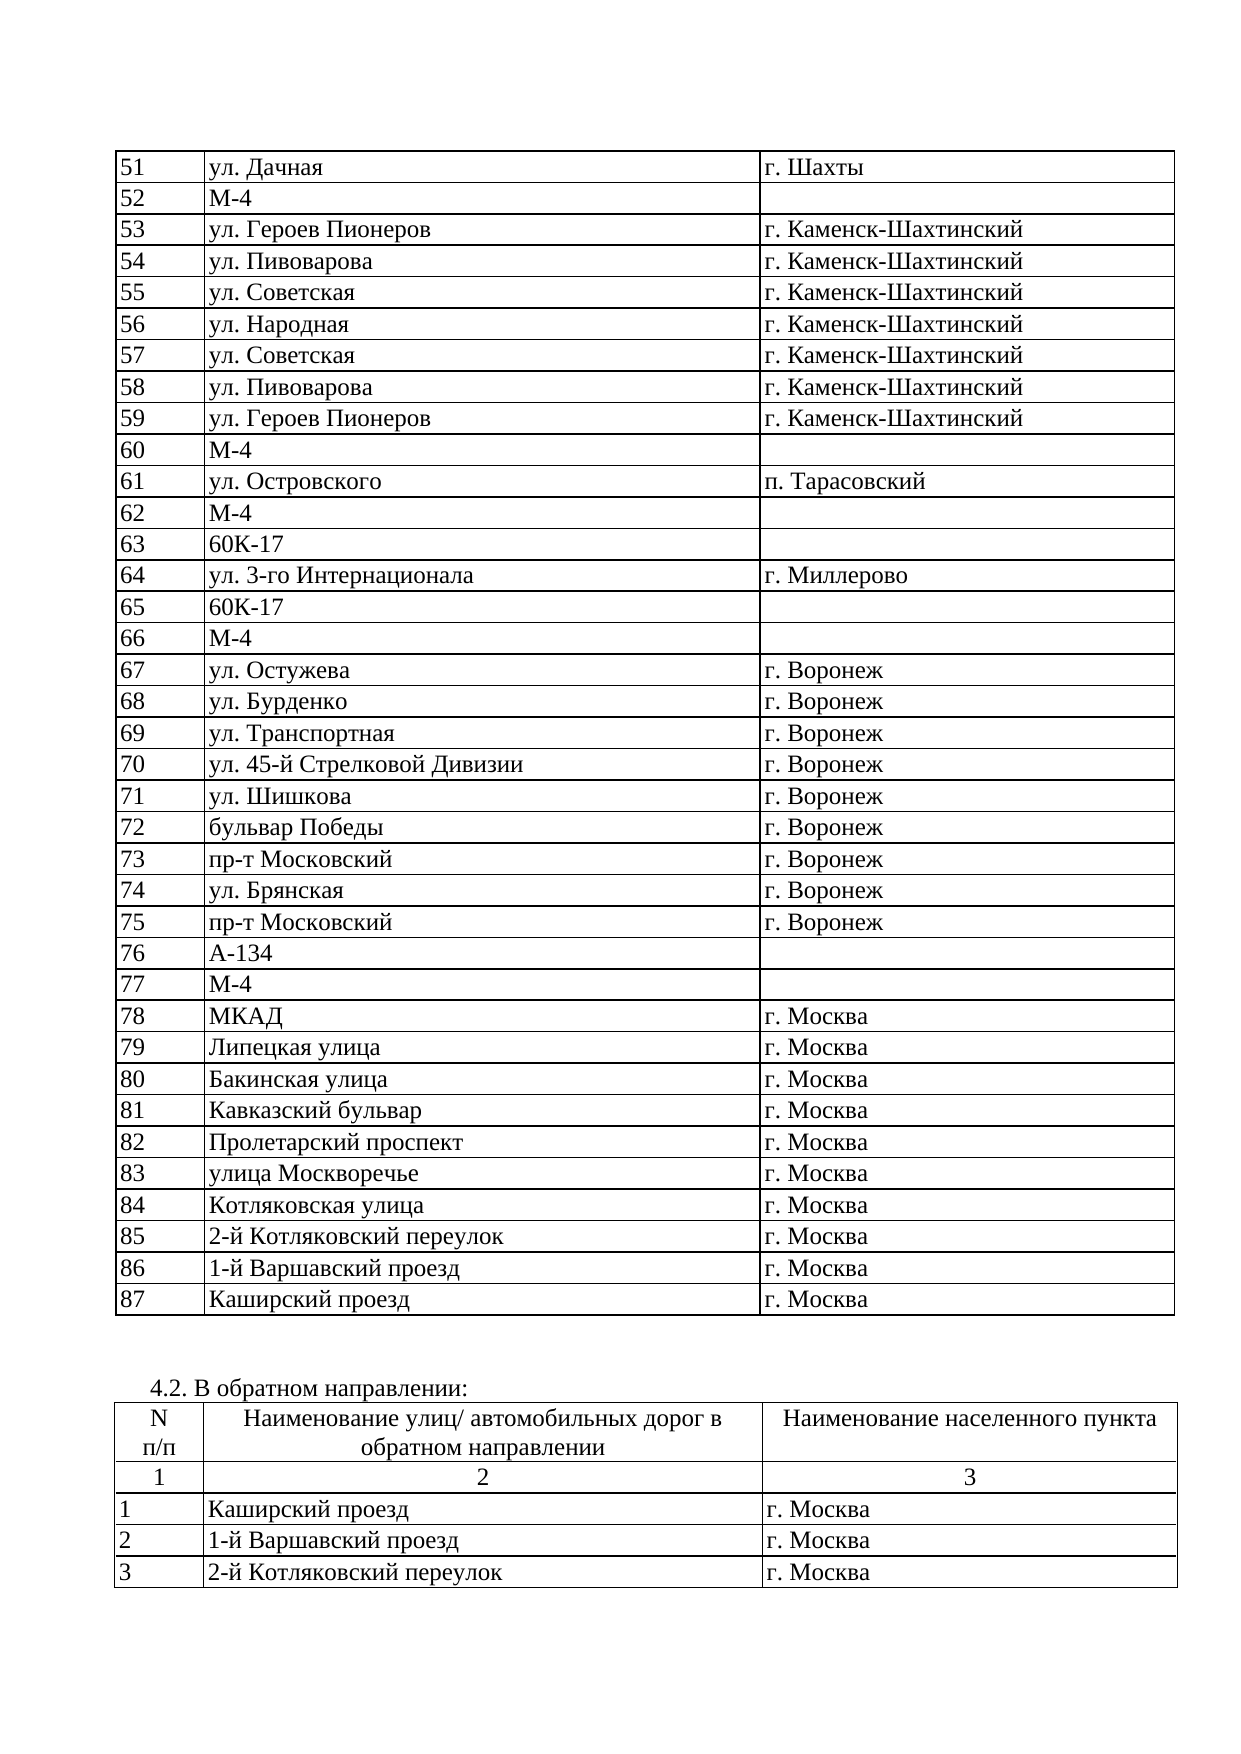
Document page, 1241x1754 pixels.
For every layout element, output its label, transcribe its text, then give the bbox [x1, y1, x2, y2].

table_cell 59 [117, 403, 204, 433]
table_cell 60К-17 [205, 529, 759, 559]
table_cell г. Каменск-Шахтинский [761, 215, 1174, 244]
table_cell 61 [117, 466, 204, 496]
table_cell п. Тарасовский [761, 466, 1174, 496]
table_cell г. Каменск-Шахтинский [761, 246, 1174, 276]
table_cell г. Москва [761, 1284, 1174, 1314]
table_cell г. Воронеж [761, 781, 1174, 811]
table_cell 86 [117, 1253, 204, 1282]
table_cell ул. Дачная [205, 152, 759, 181]
table_cell г. Москва [761, 1001, 1174, 1031]
table_cell [761, 592, 1174, 622]
table_cell 55 [117, 277, 204, 307]
table_cell г. Москва [761, 1064, 1174, 1094]
table_cell г. Воронеж [761, 812, 1174, 842]
table_cell 52 [117, 183, 204, 213]
table_cell 68 [117, 686, 204, 716]
table_cell 85 [117, 1221, 204, 1251]
table_cell г. Воронеж [761, 907, 1174, 936]
table_cell г. Москва [761, 1032, 1174, 1062]
table_cell г. Воронеж [761, 875, 1174, 905]
table_cell 79 [117, 1032, 204, 1062]
table_cell 70 [117, 749, 204, 779]
table_cell г. Миллерово [761, 561, 1174, 590]
table_cell пр-т Московский [205, 907, 759, 936]
table_cell бульвар Победы [205, 812, 759, 842]
table_cell 3 [115, 1556, 203, 1587]
table_cell 72 [117, 812, 204, 842]
table_cell Каширский проезд [204, 1494, 762, 1524]
table_cell г. Москва [761, 1190, 1174, 1219]
table_cell Кавказский бульвар [205, 1095, 759, 1125]
table_cell ул. Народная [205, 309, 759, 339]
table_cell г. Москва [763, 1524, 1177, 1555]
table_cell г. Москва [761, 1158, 1174, 1188]
table_cell М-4 [205, 970, 759, 999]
table_cell 83 [117, 1158, 204, 1188]
table_cell М-4 [205, 498, 759, 527]
table_cell [761, 529, 1174, 559]
table_cell 87 [117, 1284, 204, 1314]
table_cell 69 [117, 718, 204, 748]
table_cell улица Москворечье [205, 1158, 759, 1188]
table_cell 2 [115, 1525, 203, 1555]
table_cell 51 [117, 152, 204, 181]
table_cell 62 [117, 498, 204, 527]
table_cell А-134 [205, 938, 759, 968]
table_cell ул. Героев Пионеров [205, 403, 759, 433]
table_cell ул. Островского [205, 466, 759, 496]
table_cell г. Москва [761, 1221, 1174, 1251]
table_cell г. Москва [763, 1492, 1177, 1524]
table_cell г. Каменск-Шахтинский [761, 372, 1174, 402]
table_cell [761, 623, 1174, 653]
table_cell 67 [117, 655, 204, 685]
table_cell 64 [117, 561, 204, 590]
table_cell 1 [115, 1462, 203, 1492]
table_cell г. Воронеж [761, 655, 1174, 685]
table_cell 57 [117, 340, 204, 370]
table_cell ул. Советская [205, 277, 759, 307]
table_cell 84 [117, 1190, 204, 1219]
table_cell 56 [117, 309, 204, 339]
table_cell г. Москва [763, 1555, 1177, 1587]
table_cell ул. Пивоварова [205, 246, 759, 276]
table_cell г. Шахты [761, 152, 1174, 181]
table_cell ул. Пивоварова [205, 372, 759, 402]
table_cell 3 [763, 1461, 1177, 1492]
table_cell [761, 970, 1174, 999]
table_cell М-4 [205, 183, 759, 213]
table_cell Бакинская улица [205, 1064, 759, 1094]
table_cell 53 [117, 215, 204, 244]
table_cell 77 [117, 970, 204, 999]
table_cell Пролетарский проспект [205, 1127, 759, 1157]
table_cell 65 [117, 592, 204, 622]
table_cell Каширский проезд [205, 1284, 759, 1314]
table_cell г. Воронеж [761, 749, 1174, 779]
table_cell ул. Бурденко [205, 686, 759, 716]
table_cell [761, 498, 1174, 527]
table_cell г. Москва [761, 1253, 1174, 1282]
table_cell 76 [117, 938, 204, 968]
table_cell [761, 938, 1174, 968]
table_cell г. Каменск-Шахтинский [761, 277, 1174, 307]
table_cell 2-й Котляковский переулок [204, 1557, 762, 1587]
table_cell 75 [117, 907, 204, 936]
table_cell 1-й Варшавский проезд [205, 1253, 759, 1282]
table_cell 63 [117, 529, 204, 559]
table_cell 80 [117, 1064, 204, 1094]
table_cell г. Каменск-Шахтинский [761, 309, 1174, 339]
table_cell 78 [117, 1001, 204, 1031]
table_cell 66 [117, 623, 204, 653]
table_cell ул. 3-го Интернационала [205, 561, 759, 590]
text 4.2. В обратном направлении: [150, 1373, 1090, 1402]
table_cell [761, 435, 1174, 464]
table_header Наименование населенного пункта [763, 1403, 1177, 1461]
table_cell М-4 [205, 623, 759, 653]
table_cell ул. Героев Пионеров [205, 215, 759, 244]
table_cell 73 [117, 844, 204, 873]
table_cell М-4 [205, 435, 759, 464]
table_header Наименование улиц/ автомобильных дорог в обратном направлении [204, 1403, 762, 1461]
table_cell МКАД [205, 1001, 759, 1031]
table_cell 58 [117, 372, 204, 402]
table_cell г. Москва [761, 1095, 1174, 1125]
table_cell ул. Советская [205, 340, 759, 370]
table_cell г. Воронеж [761, 686, 1174, 716]
table_cell 81 [117, 1095, 204, 1125]
table_cell 82 [117, 1127, 204, 1157]
table_cell пр-т Московский [205, 844, 759, 873]
table_cell Липецкая улица [205, 1032, 759, 1062]
table_cell 60К-17 [205, 592, 759, 622]
table_cell ул. Шишкова [205, 781, 759, 811]
table_cell г. Воронеж [761, 718, 1174, 748]
table_header N п/п [115, 1403, 203, 1461]
table_cell 1-й Варшавский проезд [204, 1525, 762, 1555]
table_cell г. Москва [761, 1127, 1174, 1157]
table_cell ул. Остужева [205, 655, 759, 685]
table_cell ул. Транспортная [205, 718, 759, 748]
table_cell [761, 183, 1174, 213]
table_cell г. Каменск-Шахтинский [761, 403, 1174, 433]
table_cell Котляковская улица [205, 1190, 759, 1219]
table_cell ул. 45-й Стрелковой Дивизии [205, 749, 759, 779]
table_cell 60 [117, 435, 204, 464]
table_cell г. Каменск-Шахтинский [761, 340, 1174, 370]
table_cell 2-й Котляковский переулок [205, 1221, 759, 1251]
table_cell 74 [117, 875, 204, 905]
table_cell 54 [117, 246, 204, 276]
table_cell 2 [204, 1462, 762, 1492]
table_cell г. Воронеж [761, 844, 1174, 873]
table_cell ул. Брянская [205, 875, 759, 905]
table_cell 1 [115, 1493, 203, 1524]
table_cell 71 [117, 781, 204, 811]
